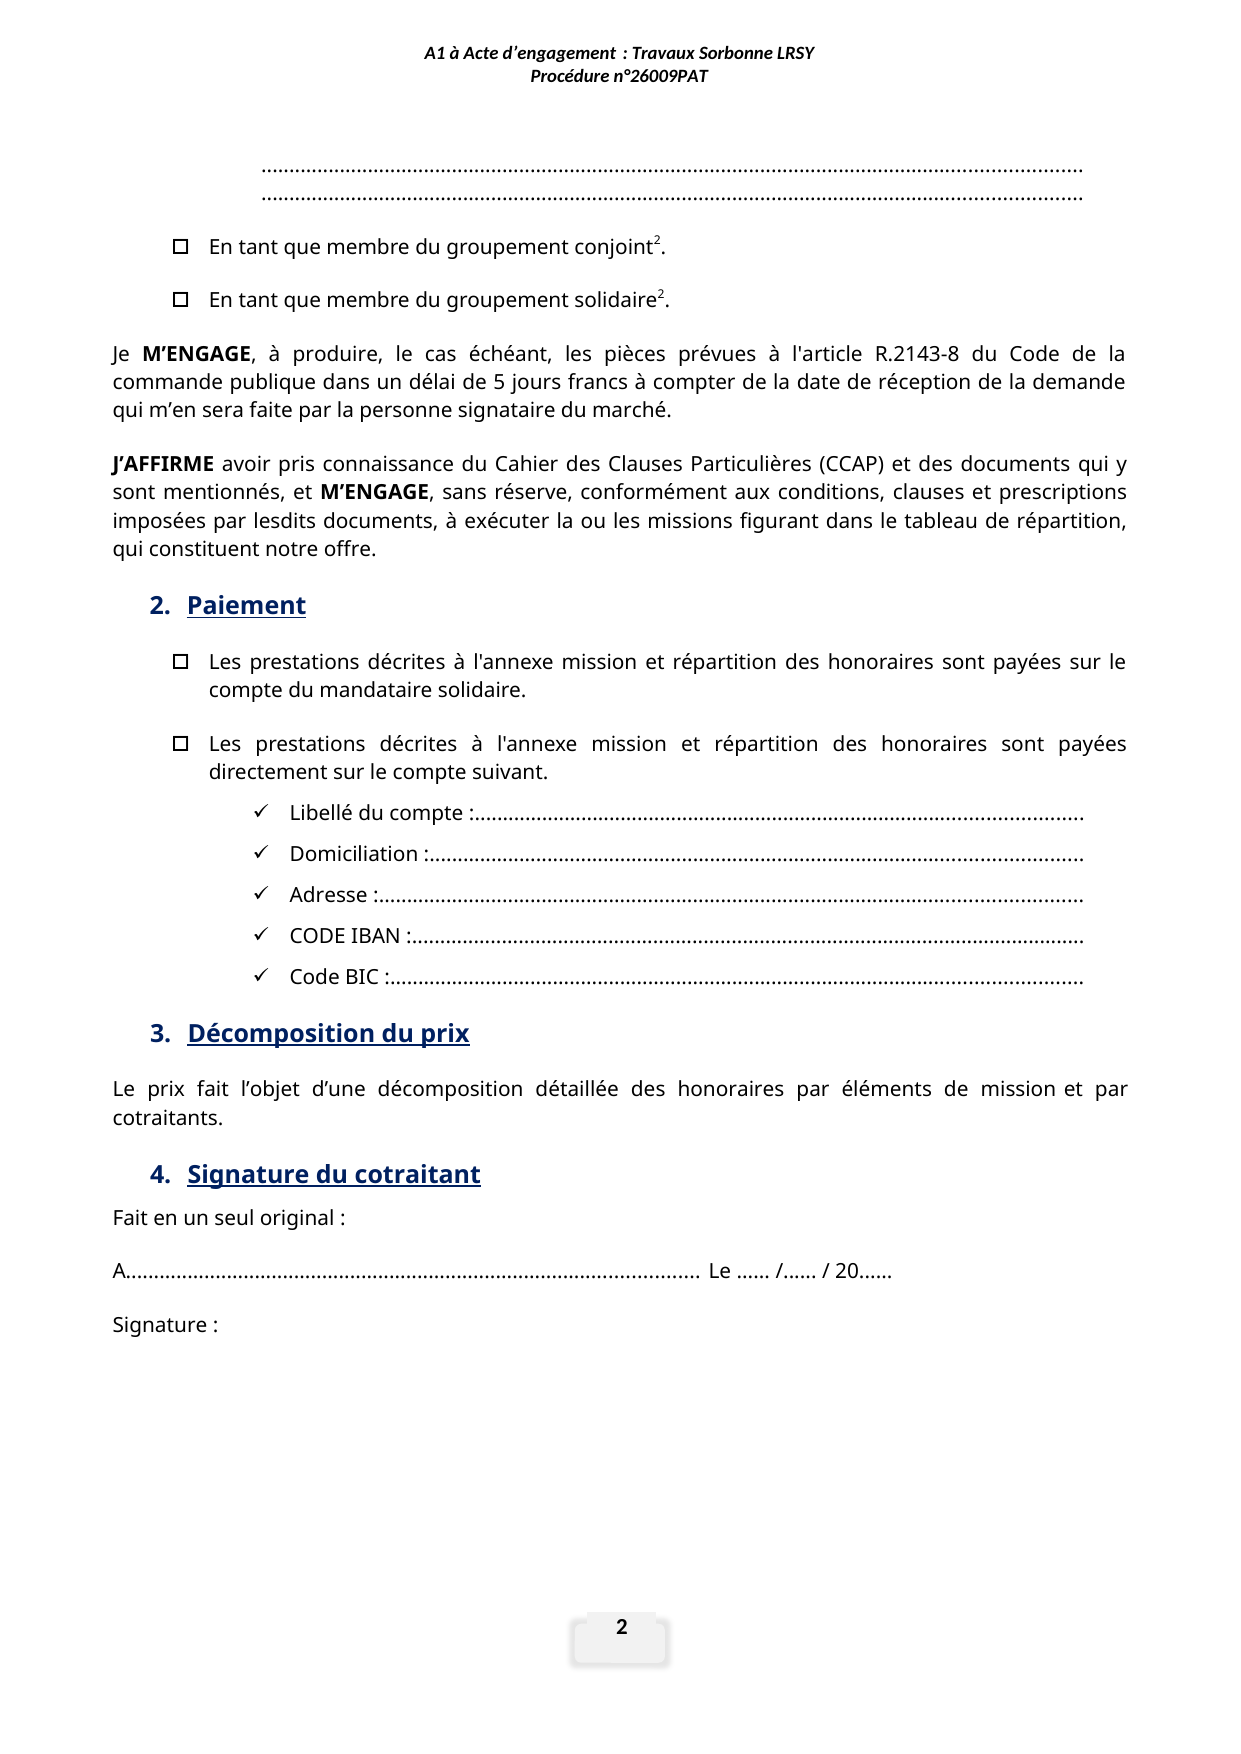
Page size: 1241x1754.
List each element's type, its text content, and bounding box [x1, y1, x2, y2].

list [223, 150, 1128, 207]
list En tant que membre du groupement conjoint2. [171, 232, 1128, 260]
text Le prix fait l’objet d’une décomposition détaillée des honoraires par éléments de mission et par cotraitants. [112, 1074, 1128, 1131]
subtitle Signature du cotraitant [150, 1156, 1128, 1190]
text Fait en un seul original : [112, 1203, 1128, 1231]
subtitle Décomposition du prix [150, 1015, 1128, 1049]
text Signature : [112, 1310, 1128, 1338]
text J’AFFIRME avoir pris connaissance du Cahier des Clauses Particulières (CCAP) et des documents qui y sont mentionnés, et M’ENGAGE, sans réserve, conformément aux conditions, clauses et prescriptions imposées par lesdits documents, à exécuter la ou les missions figurant dans le tableau de répartition, qui constituent notre offre. [112, 449, 1128, 563]
list Libellé du compte : [252, 798, 1128, 827]
list Les prestations décrites à l'annexe mission et répartition des honoraires sont payées directement sur le compte suivant. [171, 729, 1128, 786]
text A Le ...... /...... / 20...... [112, 1256, 1128, 1285]
list En tant que membre du groupement solidaire2. [171, 285, 1128, 314]
list Domiciliation : [252, 839, 1128, 867]
list CODE IBAN : [252, 921, 1128, 949]
text Je M’ENGAGE, à produire, le cas échéant, les pièces prévues à l'article R.2143-8 du Code de la commande publique dans un délai de 5 jours francs à compter de la date de réception de la demande qui m’en sera faite par la personne signataire du marché. [112, 339, 1128, 424]
list Les prestations décrites à l'annexe mission et répartition des honoraires sont payées sur le compte du mandataire solidaire. [171, 647, 1128, 704]
subtitle Paiement [149, 588, 1128, 622]
list Code BIC : [252, 962, 1128, 990]
list Adresse : [252, 880, 1128, 908]
